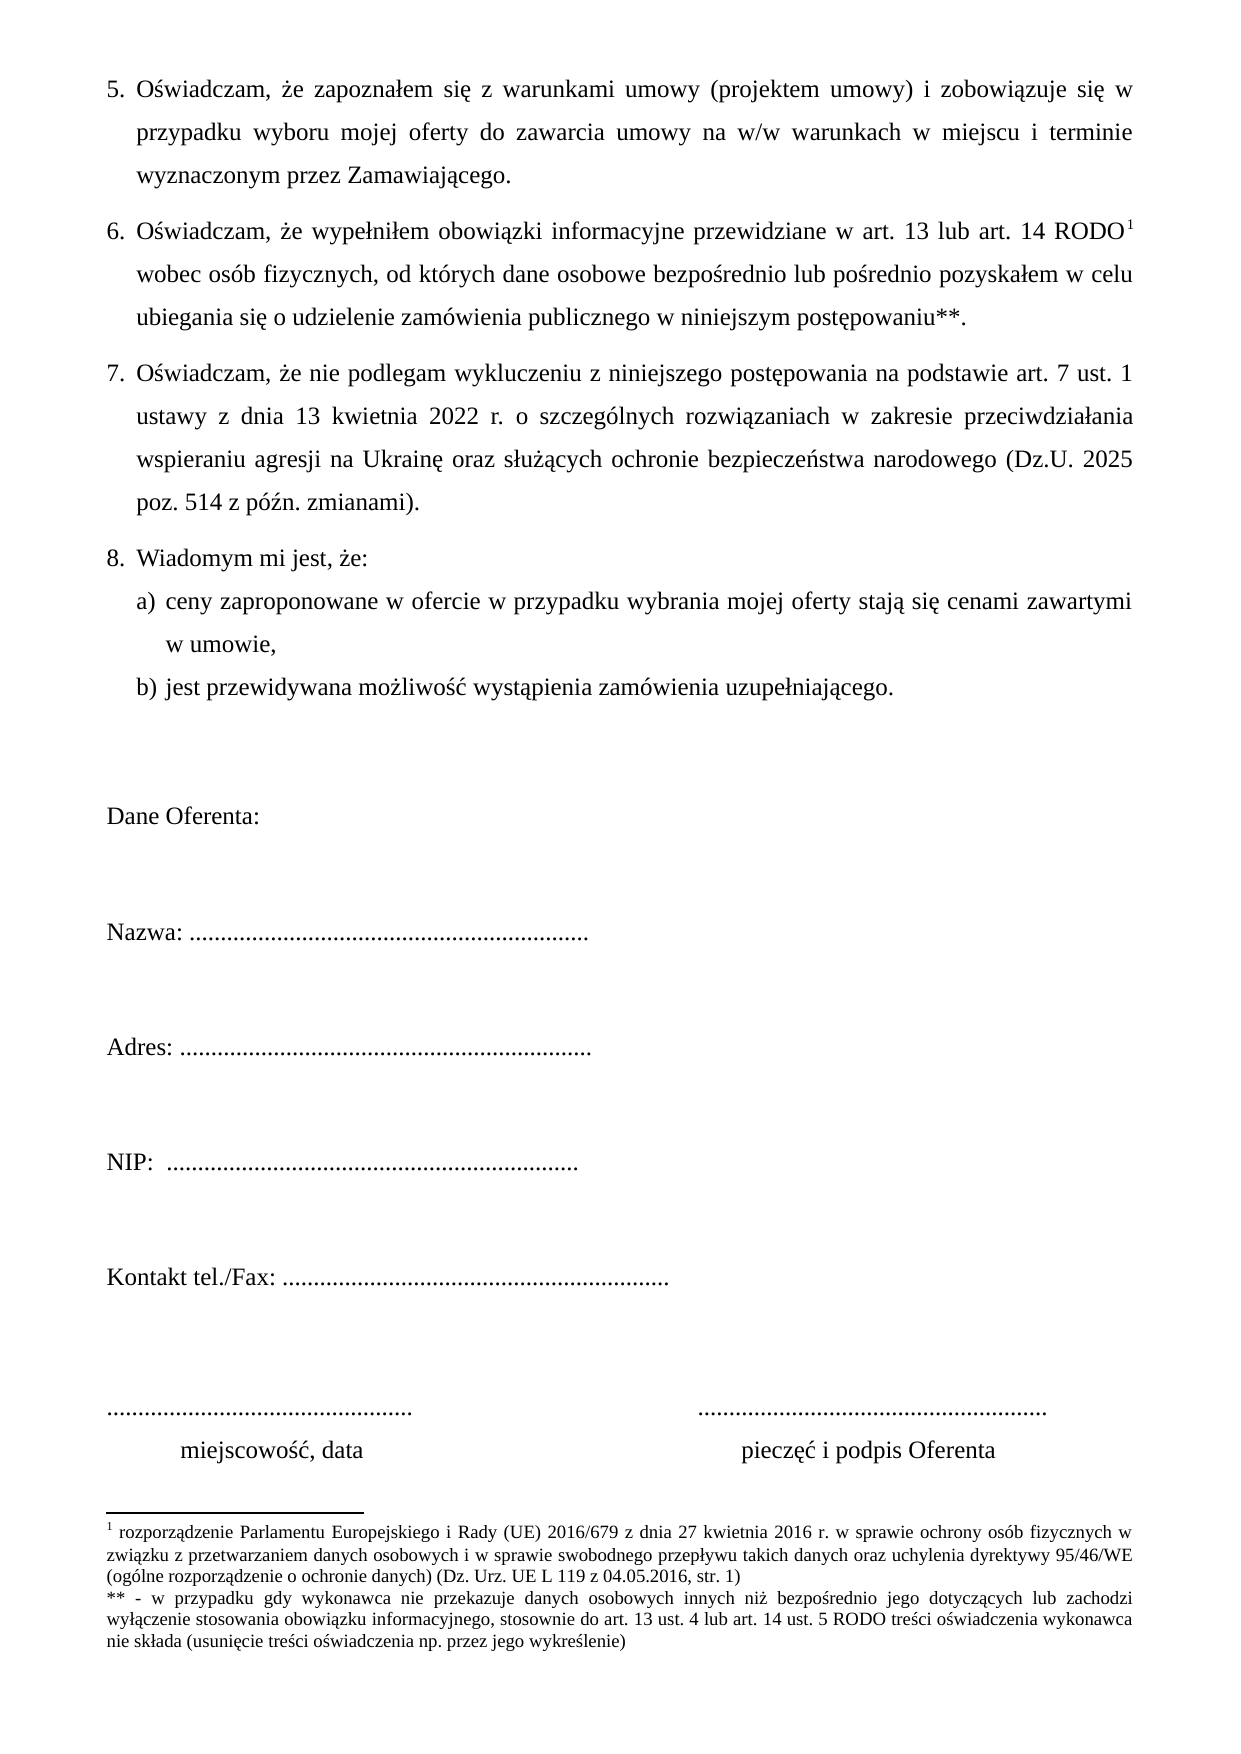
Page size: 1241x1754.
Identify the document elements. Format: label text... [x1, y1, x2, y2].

list Wiadomym mi jest, że: [106, 543, 1134, 571]
list Oświadczam, że nie podlegam wykluczeniu z niniejszego postępowania na podstawie art. 7 ust. 1 ustawy z dnia 13 kwietnia 2022 r. o szczególnych rozwiązaniach w zakresie przeciwdziałania wspieraniu agresji na Ukrainę oraz służących ochronie bezpieczeństwa narodowego (Dz.U. 2025 poz. 514 z późn. zmianami). [106, 358, 1134, 516]
text NIP: .................................................................. [106, 1147, 1134, 1176]
text Dane Oferenta: [106, 801, 1134, 830]
text ................................................. ........................................................ [106, 1392, 1134, 1420]
text Nazwa: ................................................................ [106, 917, 1134, 945]
list ceny zaproponowane w ofercie w przypadku wybrania mojej oferty stają się cenami zawartymi w umowie, [136, 586, 1134, 658]
text miejscowość, data pieczęć i podpis Oferenta [180, 1435, 1134, 1463]
text Kontakt tel./Fax: .............................................................. [106, 1262, 1134, 1291]
text Adres: .................................................................. [106, 1032, 1134, 1061]
list Oświadczam, że wypełniłem obowiązki informacyjne przewidziane w art. 13 lub art. 14 RODO wobec osób fizycznych, od których dane osobowe bezpośrednio lub pośrednio pozyskałem w celu ubiegania się o udzielenie zamówienia publicznego w niniejszym postępowaniu**. [106, 216, 1134, 331]
list Oświadczam, że zapoznałem się z warunkami umowy (projektem umowy) i zobowiązuje się w przypadku wyboru mojej oferty do zawarcia umowy na w/w warunkach w miejscu i terminie wyznaczonym przez Zamawiającego. [106, 74, 1134, 189]
list jest przewidywana możliwość wystąpienia zamówienia uzupełniającego. [136, 672, 1134, 701]
